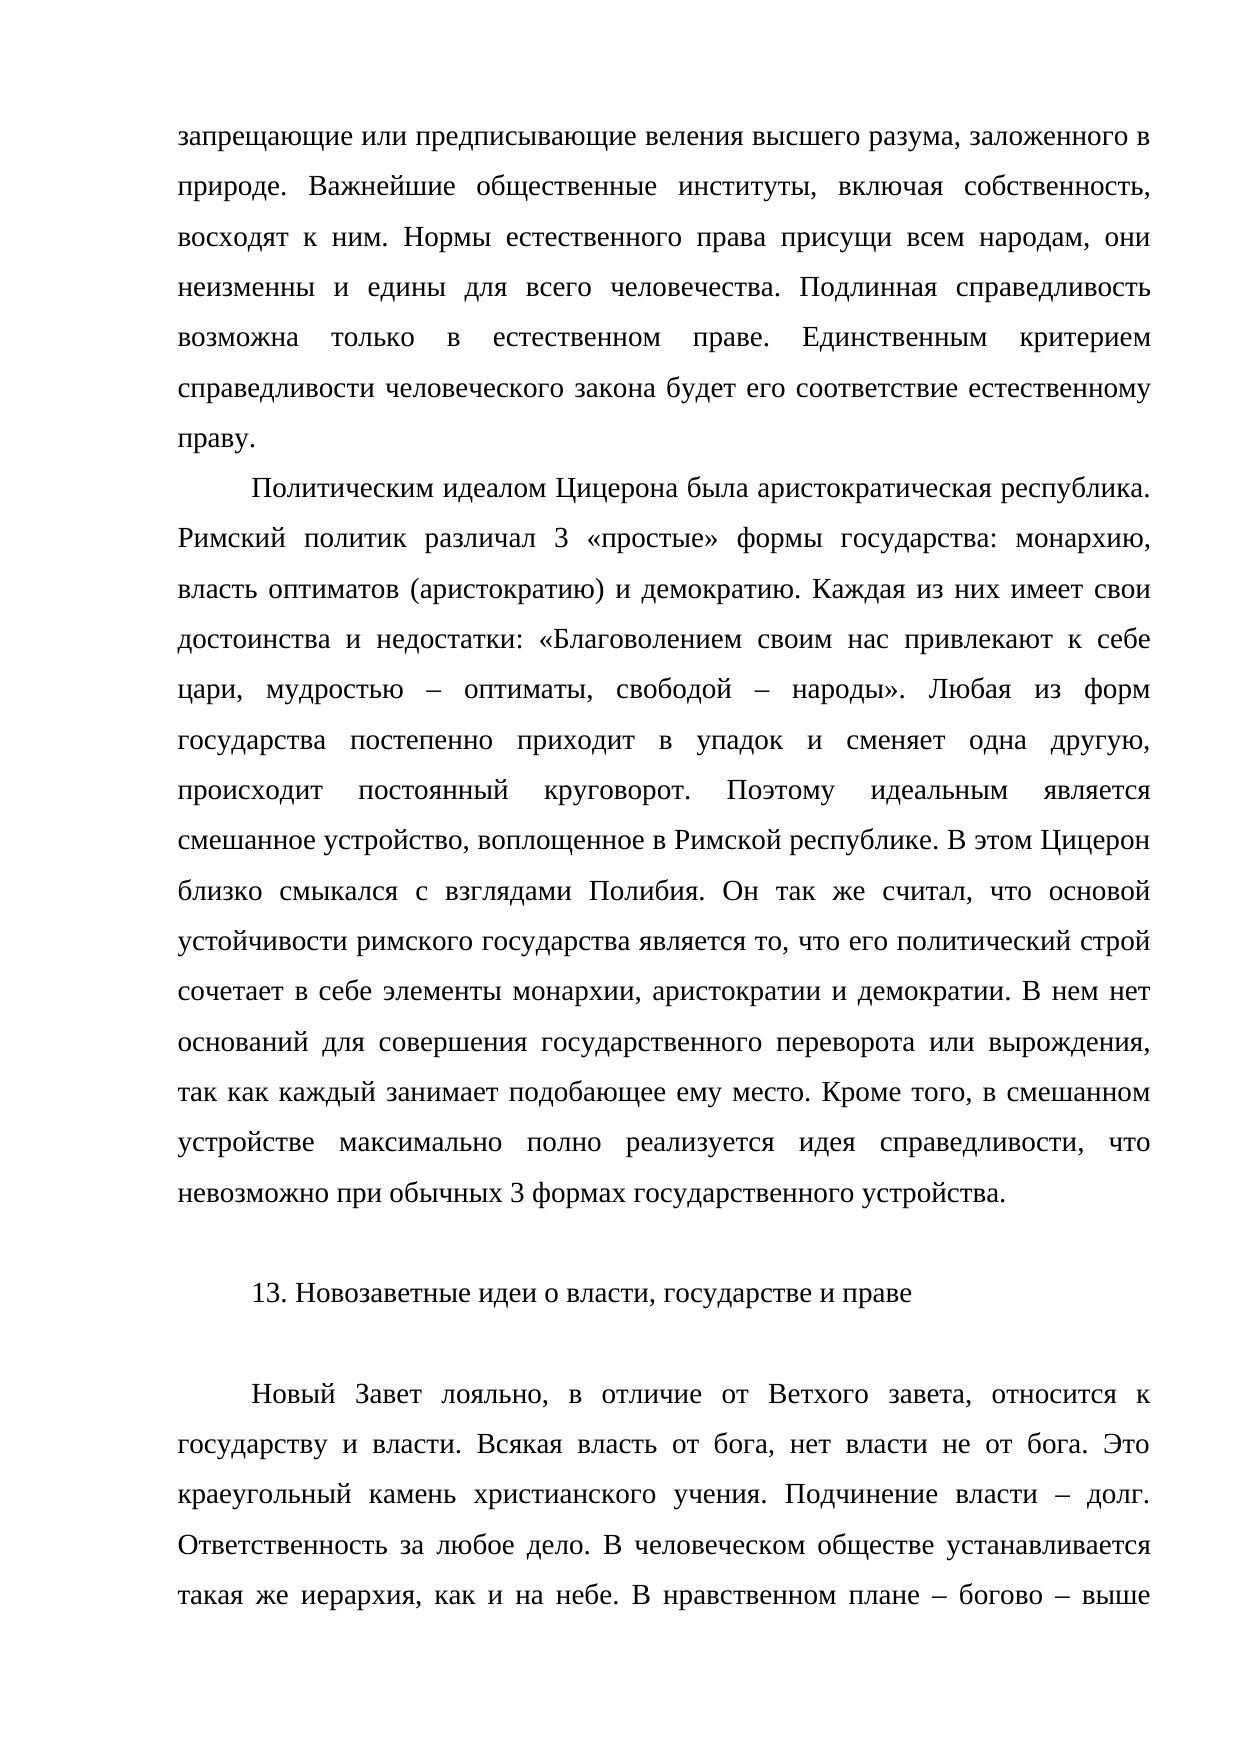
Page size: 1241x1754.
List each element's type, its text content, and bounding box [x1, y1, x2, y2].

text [177, 118, 1152, 453]
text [177, 1376, 1152, 1611]
text 13. Новозаветные идеи о власти, государстве и праве [177, 1275, 1152, 1309]
text Политическим идеалом Цицерона была аристократическая республика. Римский политик различал 3 «простые» формы государства: монархию, власть оптиматов (аристократию) и демократию. Каждая из них имеет свои достоинства и недостатки: «Благоволением своим нас привлекают к себе цари, мудростью – оптиматы, свободой – народы». Любая из форм государства постепенно приходит в упадок и сменяет одна другую, происходит постоянный круговорот. Поэтому идеальным является смешанное устройство, воплощенное в Римской республике. В этом Цицерон близко смыкался с взглядами Полибия. Он так же считал, что основой устойчивости римского государства является то, что его политический строй сочетает в себе элементы монархии, аристократии и демократии. В нем нет оснований для совершения государственного переворота или вырождения, так как каждый занимает подобающее ему место. Кроме того, в смешанном устройстве максимально полно реализуется идея справедливости, что невозможно при обычных 3 формах государственного устройства. [177, 470, 1152, 1208]
